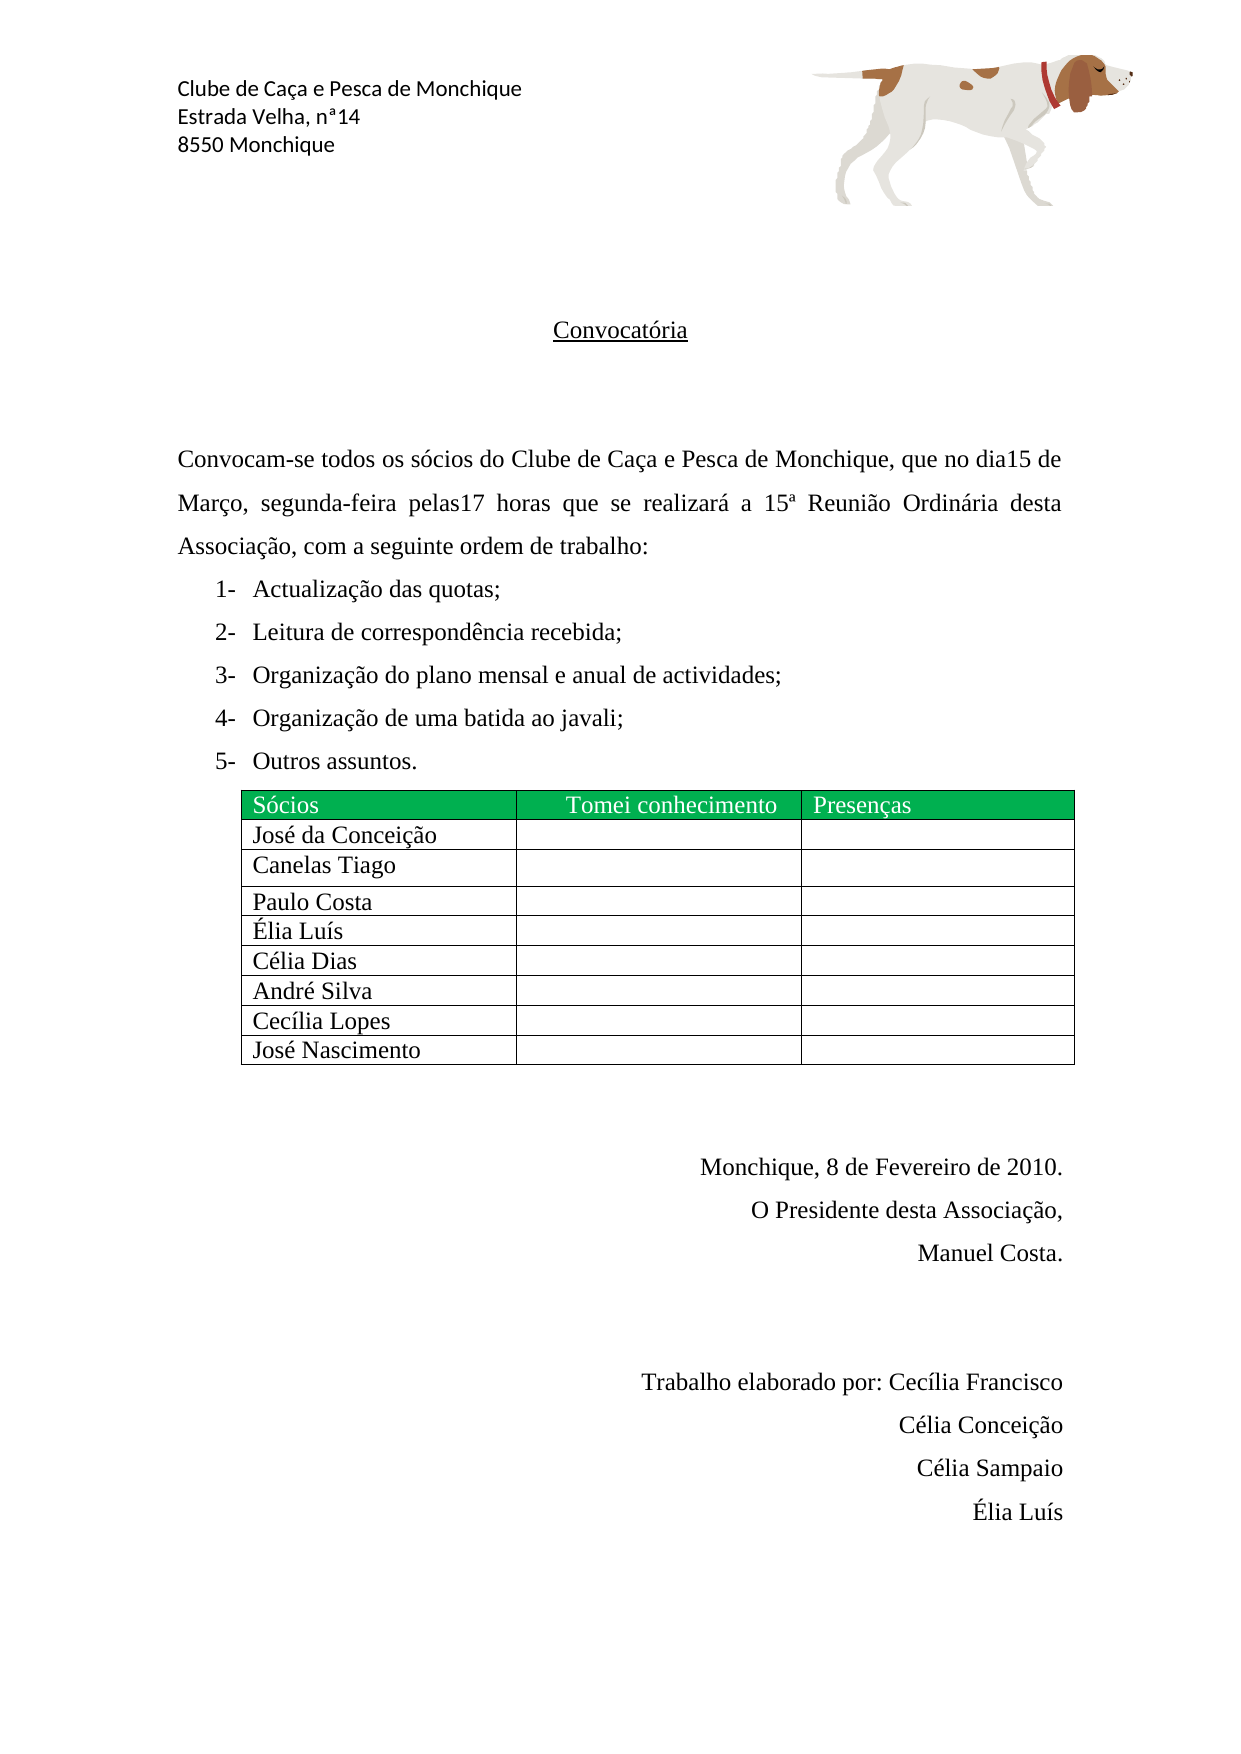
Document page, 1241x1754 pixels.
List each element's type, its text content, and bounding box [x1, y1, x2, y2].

list Leitura de correspondência recebida; [215, 617, 1063, 646]
table_header Presenças [802, 791, 1074, 819]
text Convocam-se todos os sócios do Clube de Caça e Pesca de Monchique, que no dia15 de Março, segunda-feira pelas17 horas que se realizará a 15ª Reunião Ordinária desta Associação, com a seguinte ordem de trabalho: [177, 444, 1063, 559]
table_cell [517, 887, 801, 915]
table_cell Élia Luís [242, 916, 516, 945]
table_cell [802, 916, 1074, 945]
table_cell [802, 850, 1074, 886]
table_cell [802, 1036, 1074, 1064]
table_header Tomei conhecimento [517, 791, 801, 819]
list Manuel Costa. [252, 1238, 1063, 1267]
table_cell Cecília Lopes [242, 1006, 516, 1034]
table_cell [802, 1006, 1074, 1034]
table_cell Canelas Tiago [242, 850, 516, 886]
table_cell [517, 820, 801, 849]
table_cell [517, 916, 801, 945]
table_cell José Nascimento [242, 1036, 516, 1064]
table_cell André Silva [242, 976, 516, 1005]
table_cell [802, 976, 1074, 1005]
list Célia Conceição [252, 1410, 1063, 1439]
list Trabalho elaborado por: Cecília Francisco [252, 1367, 1063, 1396]
list Célia Sampaio [252, 1453, 1063, 1482]
text Convocatória [177, 315, 1063, 344]
table_cell [802, 887, 1074, 915]
table_cell [802, 946, 1074, 975]
table_cell [517, 1036, 801, 1064]
list O Presidente desta Associação, [252, 1195, 1063, 1223]
table_cell [517, 976, 801, 1005]
table_cell [517, 850, 801, 886]
table_cell José da Conceição [242, 820, 516, 849]
list Monchique, 8 de Fevereiro de 2010. [252, 1152, 1063, 1180]
table_cell [517, 946, 801, 975]
list Actualização das quotas; [215, 574, 1063, 603]
table_cell [517, 1006, 801, 1034]
table_cell [802, 820, 1074, 849]
list Organização do plano mensal e anual de actividades; [215, 660, 1063, 689]
list Outros assuntos. [215, 746, 1063, 775]
list Élia Luís [252, 1497, 1063, 1525]
table_cell Paulo Costa [242, 887, 516, 915]
table_header Sócios [242, 791, 516, 819]
list Organização de uma batida ao javali; [215, 703, 1063, 732]
table_cell Célia Dias [242, 946, 516, 975]
